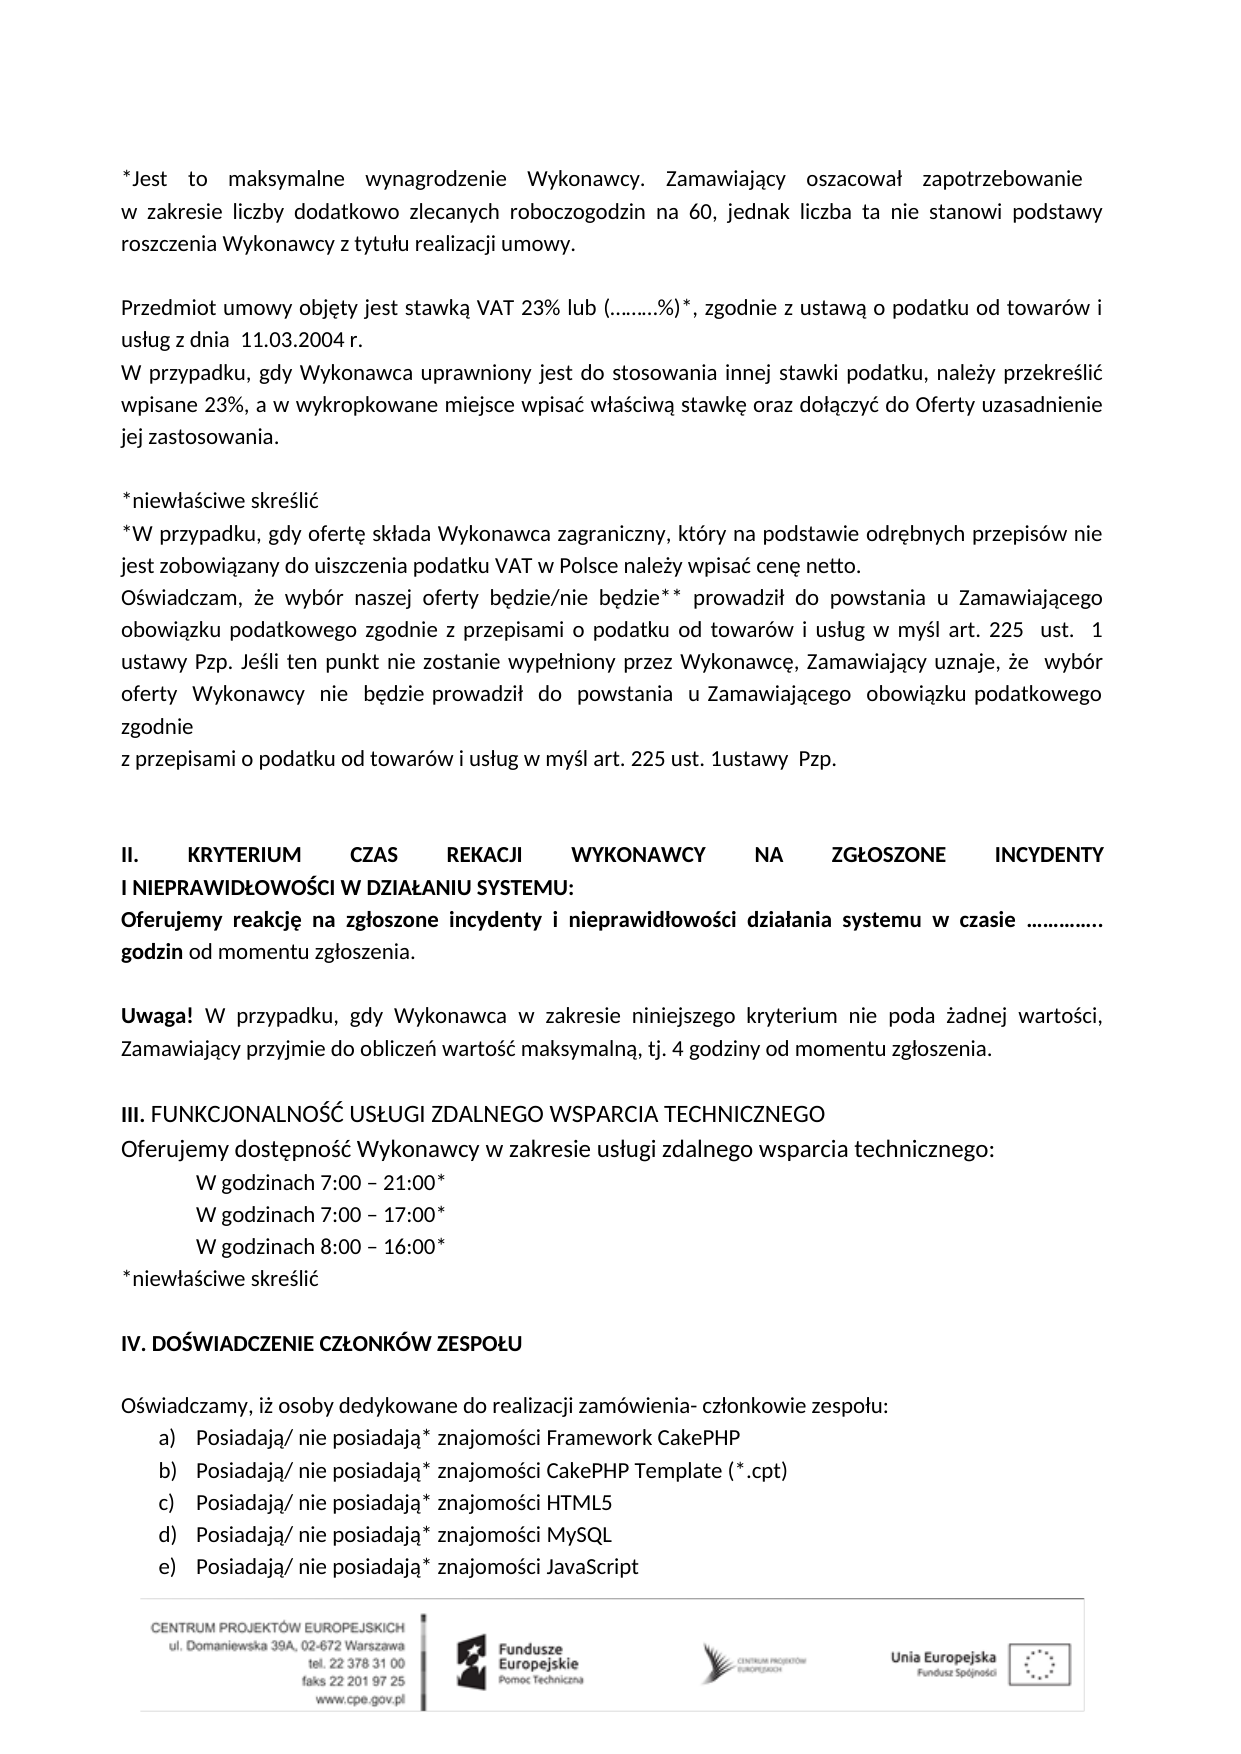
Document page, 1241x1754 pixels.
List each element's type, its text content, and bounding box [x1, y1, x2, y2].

text III. FUNKCJONALNOŚĆ USŁUGI ZDALNEGO WSPARCIA TECHNICZNEGO [121, 1098, 1105, 1128]
text W godzinach 8:00 – 16:00* [121, 1232, 1105, 1260]
list Posiadają/ nie posiadają* znajomości MySQL [158, 1520, 1105, 1548]
text W godzinach 7:00 – 17:00* [121, 1200, 1105, 1228]
text Oświadczam, że wybór naszej oferty będzie/nie będzie** prowadził do powstania u Zamawiającego obowiązku podatkowego zgodnie z przepisami o podatku od towarów i usług w myśl art. 225 ust. 1 ustawy Pzp. Jeśli ten punkt nie zostanie wypełniony przez Wykonawcę, Zamawiający uznaje, że wybór oferty Wykonawcy nie będzie prowadził do powstania u Zamawiającego obowiązku podatkowego zgodnie z przepisami o podatku od towarów i usług w myśl art. 225 ust. 1ustawy Pzp. [121, 583, 1105, 772]
text W przypadku, gdy Wykonawca uprawniony jest do stosowania innej stawki podatku, należy przekreślić wpisane 23%, a w wykropkowane miejsce wpisać właściwą stawkę oraz dołączyć do Oferty uzasadnienie jej zastosowania. [121, 358, 1105, 450]
text *W przypadku, gdy ofertę składa Wykonawca zagraniczny, który na podstawie odrębnych przepisów nie jest zobowiązany do uiszczenia podatku VAT w Polsce należy wpisać cenę netto. [121, 519, 1105, 579]
list Posiadają/ nie posiadają* znajomości HTML5 [158, 1488, 1105, 1516]
text IV. DOŚWIADCZENIE CZŁONKÓW ZESPOŁU [121, 1329, 1105, 1357]
text II. KRYTERIUM CZAS REKACJI WYKONAWCY NA ZGŁOSZONE INCYDENTY I NIEPRAWIDŁOWOŚCI W DZIAŁANIU SYSTEMU: [121, 841, 1105, 901]
text W godzinach 7:00 – 21:00* [121, 1168, 1105, 1196]
picture [140, 1598, 1086, 1713]
text *Jest to maksymalne wynagrodzenie Wykonawcy. Zamawiający oszacował zapotrzebowanie w zakresie liczby dodatkowo zlecanych roboczogodzin na 60, jednak liczba ta nie stanowi podstawy roszczenia Wykonawcy z tytułu realizacji umowy. [121, 164, 1105, 257]
list Posiadają/ nie posiadają* znajomości Framework CakePHP [158, 1423, 1105, 1452]
text Uwaga! W przypadku, gdy Wykonawca w zakresie niniejszego kryterium nie poda żadnej wartości, Zamawiający przyjmie do obliczeń wartość maksymalną, tj. 4 godziny od momentu zgłoszenia. [121, 1001, 1105, 1062]
text Oświadczamy, iż osoby dedykowane do realizacji zamówienia- członkowie zespołu: [121, 1391, 1105, 1419]
text Oferujemy reakcję na zgłoszone incydenty i nieprawidłowości działania systemu w czasie ………….. godzin od momentu zgłoszenia. [121, 905, 1105, 965]
list Posiadają/ nie posiadają* znajomości JavaScript [158, 1552, 1105, 1580]
list Posiadają/ nie posiadają* znajomości CakePHP Template (*.cpt) [158, 1456, 1105, 1484]
text Oferujemy dostępność Wykonawcy w zakresie usługi zdalnego wsparcia technicznego: [121, 1133, 1105, 1163]
text Przedmiot umowy objęty jest stawką VAT 23% lub (………%)*, zgodnie z ustawą o podatku od towarów i usług z dnia 11.03.2004 r. [121, 293, 1105, 353]
text *niewłaściwe skreślić [121, 486, 1105, 514]
text *niewłaściwe skreślić [121, 1264, 1105, 1293]
